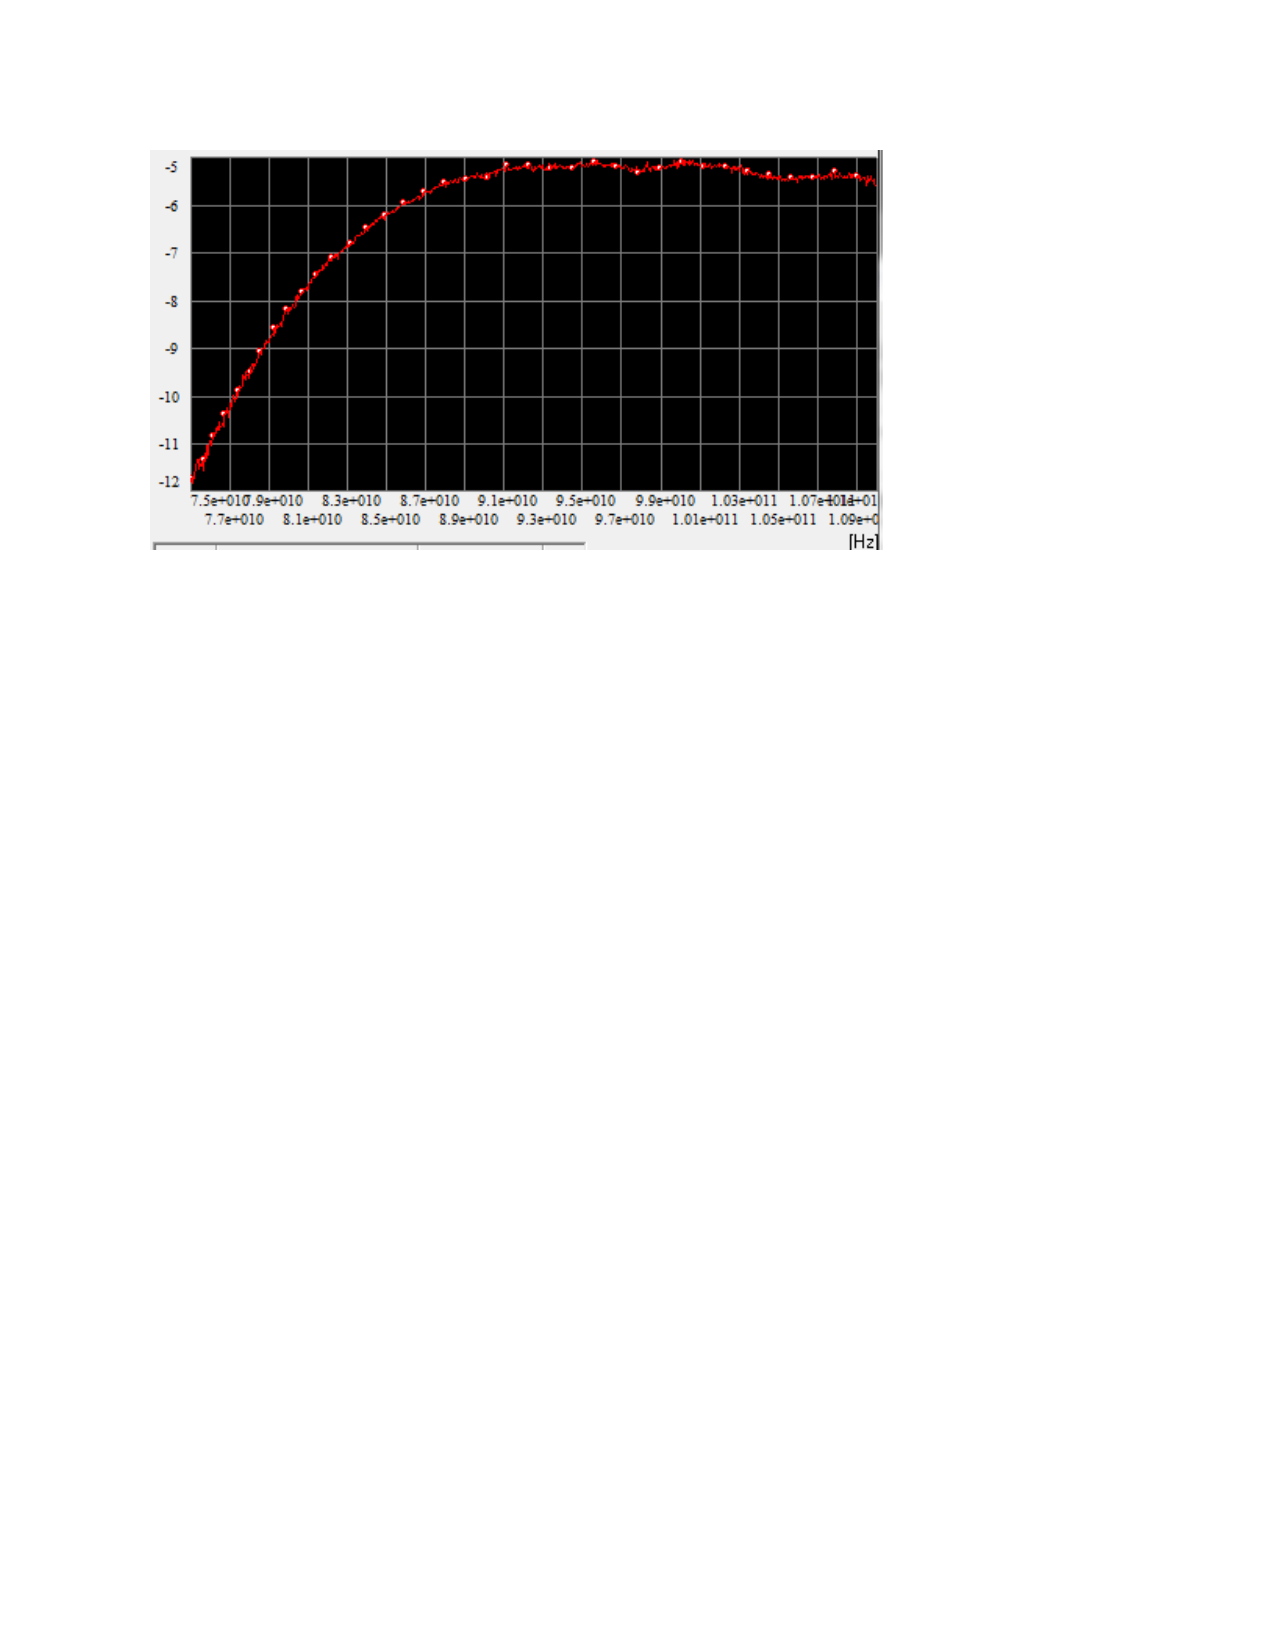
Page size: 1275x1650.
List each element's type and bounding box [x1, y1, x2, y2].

picture [150, 150, 883, 550]
